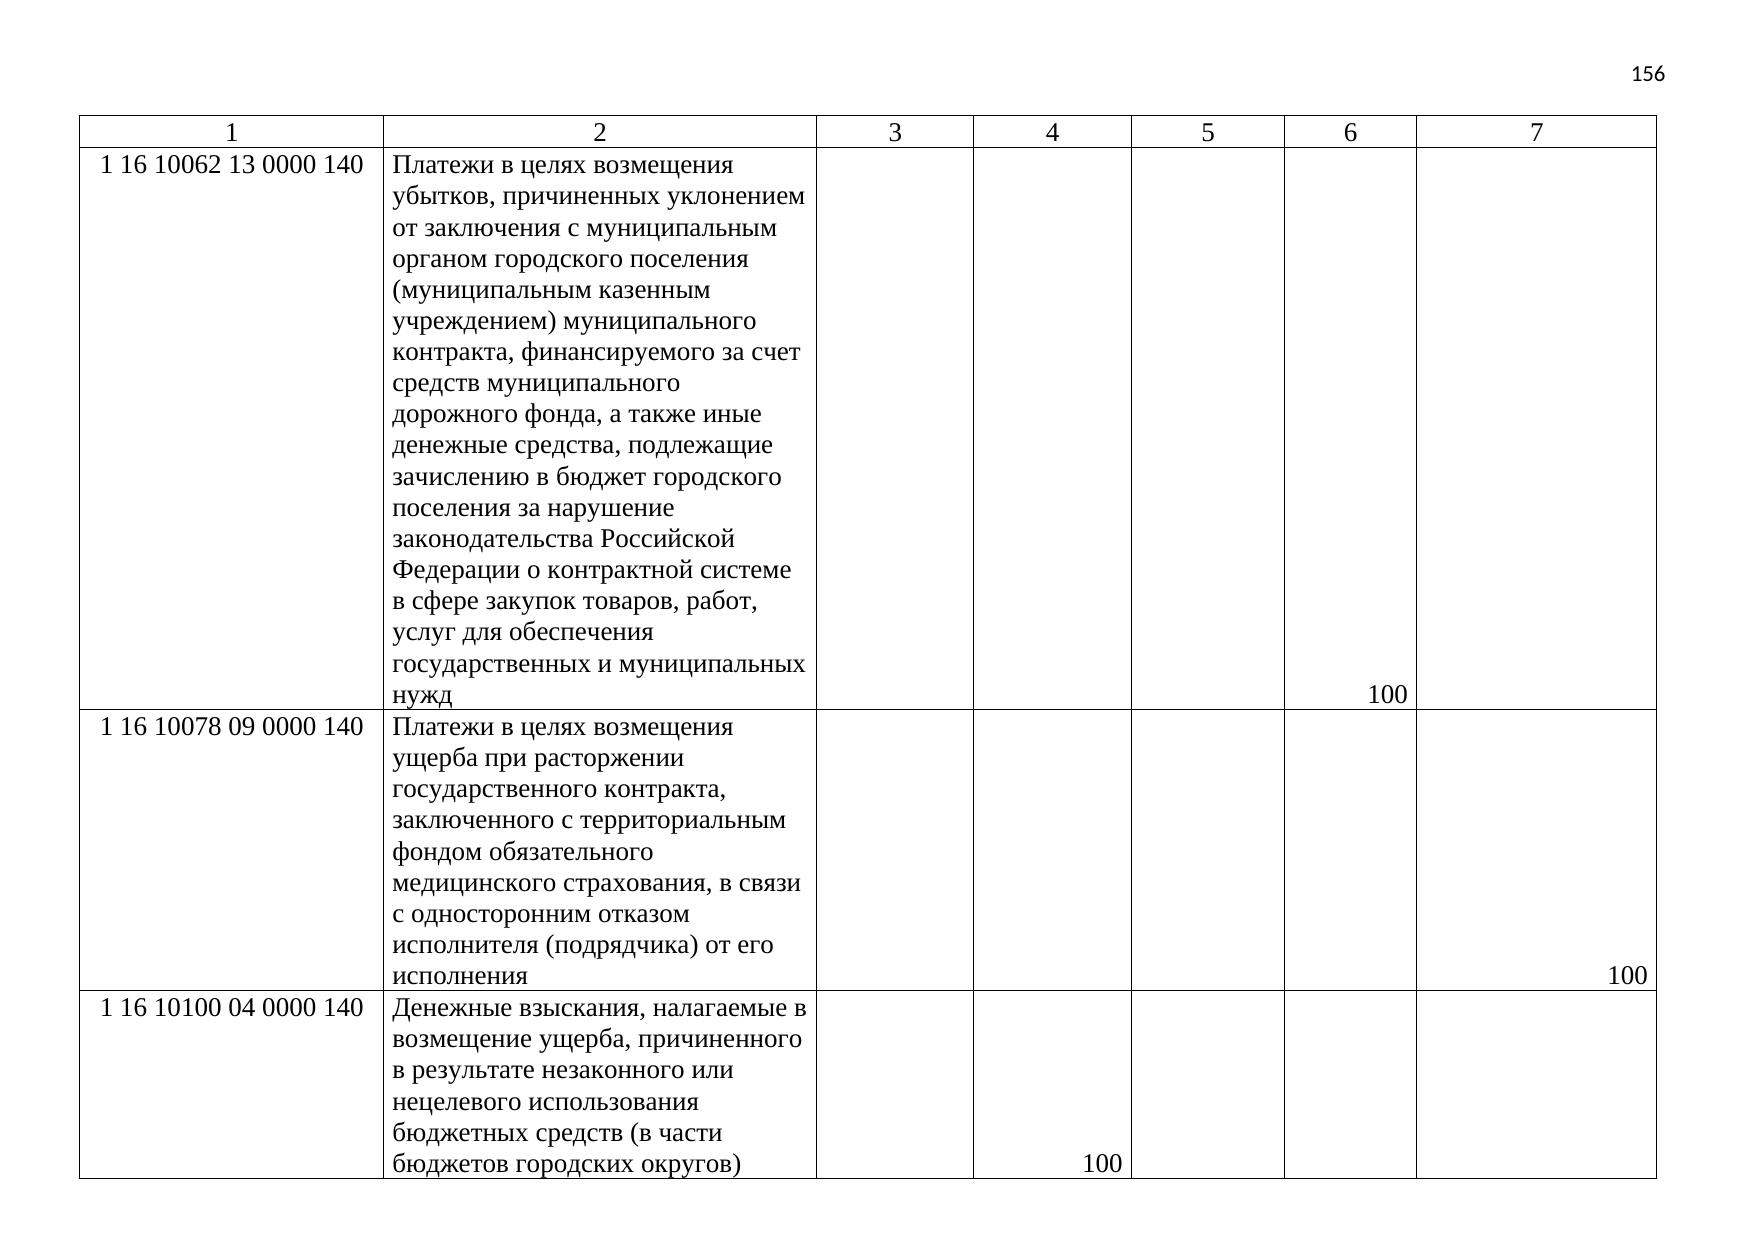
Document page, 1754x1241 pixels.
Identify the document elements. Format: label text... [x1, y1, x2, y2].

table_cell [1285, 710, 1416, 990]
table_cell 1 16 10100 04 0000 140 [80, 991, 383, 1178]
table_cell [1285, 991, 1416, 1178]
table_cell Платежи в целях возмещения убытков, причиненных уклонением от заключения с муниципальным органом городского поселения (муниципальным казенным учреждением) муниципального контракта, финансируемого за счет средств муниципального дорожного фонда, а также иные денежные средства, подлежащие зачислению в бюджет городского поселения за нарушение законодательства Российской Федерации о контрактной системе в сфере закупок товаров, работ, услуг для обеспечения государственных и муниципальных нужд [384, 148, 816, 709]
table_header 1 [80, 116, 383, 147]
table_cell [817, 148, 973, 709]
table_cell [974, 710, 1131, 990]
table_header 4 [974, 116, 1131, 147]
table_cell [1417, 991, 1656, 1178]
table_cell [974, 148, 1131, 709]
table_cell 100 [974, 991, 1131, 1178]
table_cell Платежи в целях возмещения ущерба при расторжении государственного контракта, заключенного с территориальным фондом обязательного медицинского страхования, в связи с односторонним отказом исполнителя (подрядчика) от его исполнения [384, 710, 816, 990]
table_cell [1132, 710, 1284, 990]
table_cell Денежные взыскания, налагаемые в возмещение ущерба, причиненного в результате незаконного или нецелевого использования бюджетных средств (в части бюджетов городских округов) [384, 991, 816, 1178]
table_cell [1417, 148, 1656, 709]
table_cell [1132, 148, 1284, 709]
table_cell [1132, 991, 1284, 1178]
table_cell [817, 991, 973, 1178]
table_header 5 [1132, 116, 1284, 147]
table_cell 1 16 10078 09 0000 140 [80, 710, 383, 990]
table_header 6 [1285, 116, 1416, 147]
table_cell [817, 710, 973, 990]
table_header 3 [817, 116, 973, 147]
table_header 2 [384, 116, 816, 147]
table_cell 100 [1417, 710, 1656, 990]
table_cell 1 16 10062 13 0000 140 [80, 148, 383, 709]
table_cell 100 [1285, 148, 1416, 709]
table_header 7 [1417, 116, 1656, 147]
